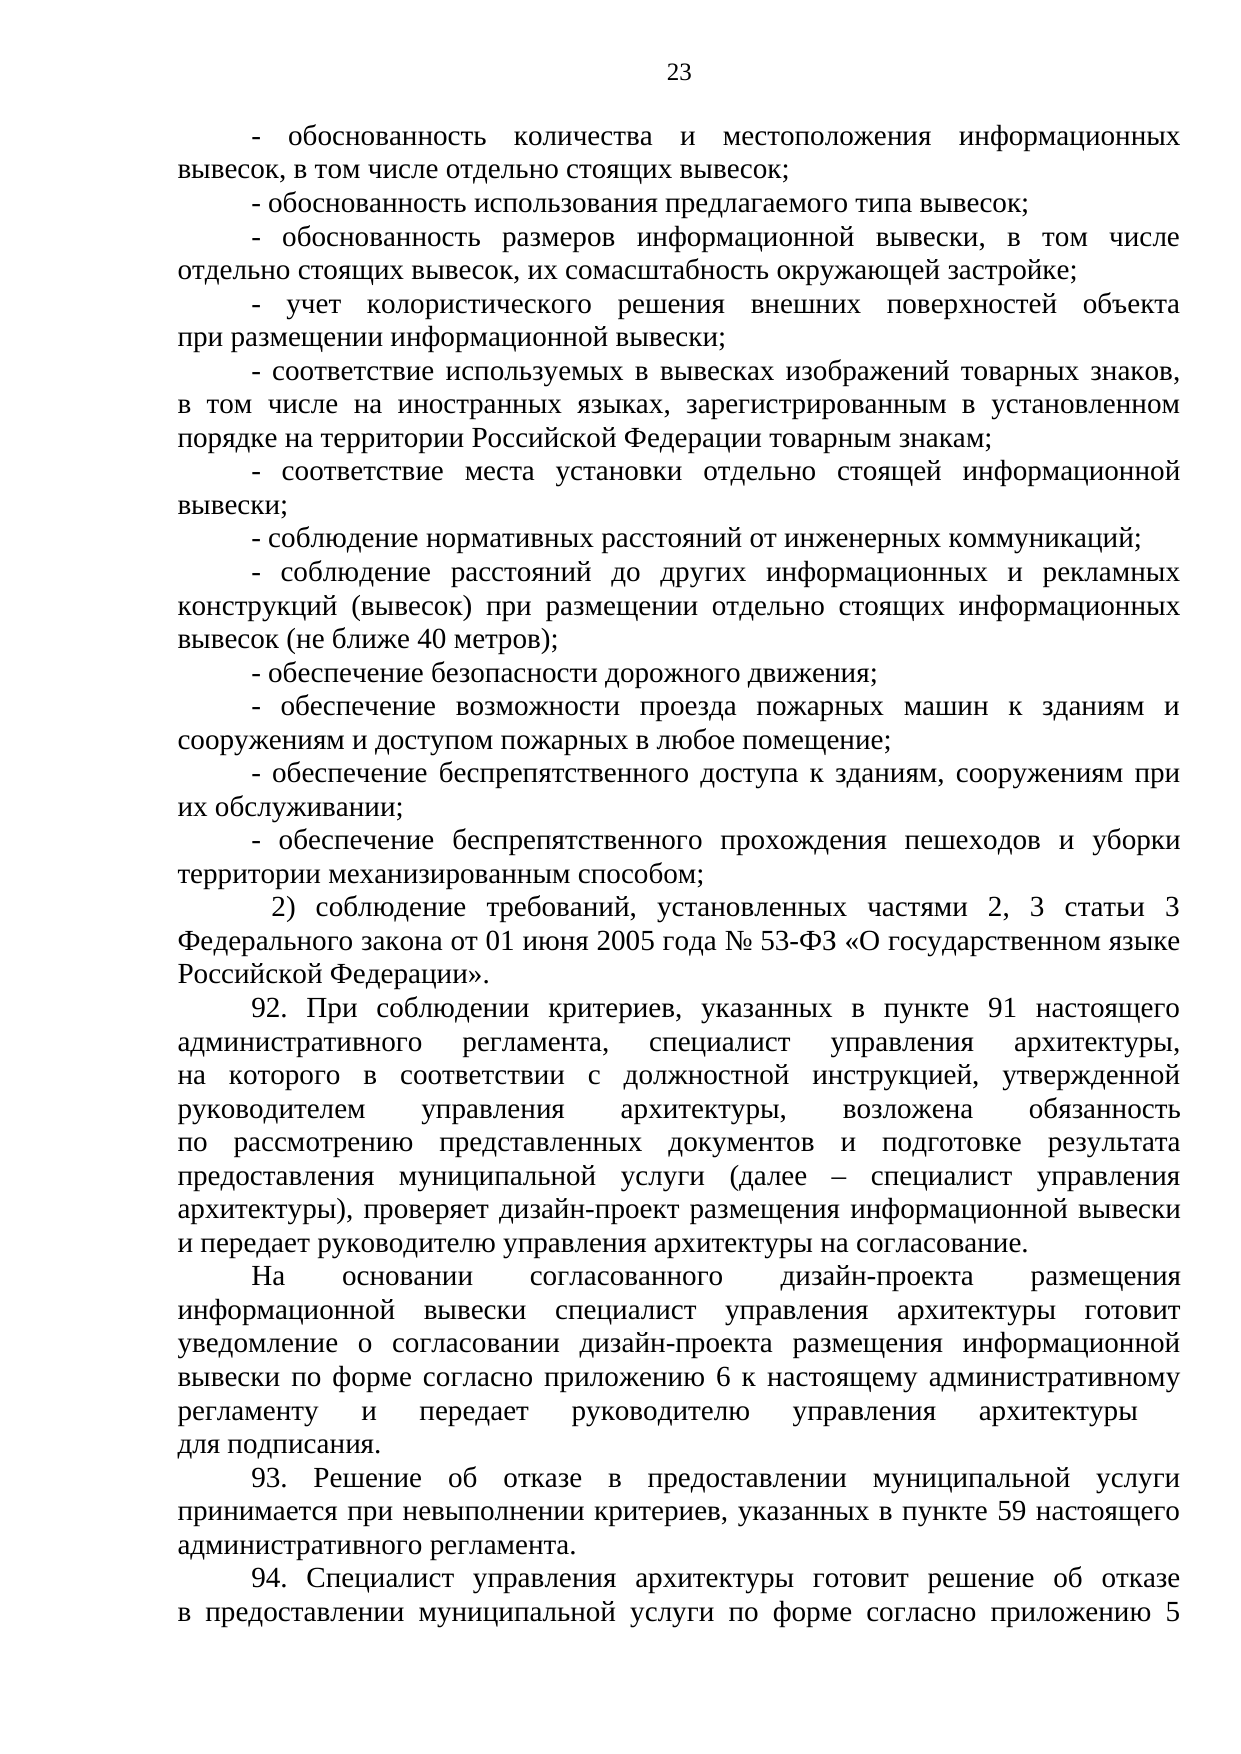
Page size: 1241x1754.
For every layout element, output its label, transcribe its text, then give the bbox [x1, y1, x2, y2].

text - обоснованность количества и местоположения информационных вывесок, в том числе отдельно стоящих вывесок; [177, 118, 1181, 185]
text 2) соблюдение требований, установленных частями 2, 3 статьи 3 Федерального закона от 01 июня 2005 года № 53-ФЗ «О государственном языке Российской Федерации». [177, 889, 1181, 990]
text - обоснованность размеров информационной вывески, в том числе отдельно стоящих вывесок, их сомасштабность окружающей застройке; [177, 219, 1181, 286]
text 93. Решение об отказе в предоставлении муниципальной услуги принимается при невыполнении критериев, указанных в пункте 59 настоящего административного регламента. [177, 1460, 1181, 1560]
text На основании согласованного дизайн-проекта размещения информационной вывески специалист управления архитектуры готовит уведомление о согласовании дизайн-проекта размещения информационной вывески по форме согласно приложению 6 к настоящему административному регламенту и передает руководителю управления архитектуры для подписания. [177, 1258, 1181, 1460]
text - соответствие используемых в вывесках изображений товарных знаков, в том числе на иностранных языках, зарегистрированным в установленном порядке на территории Российской Федерации товарным знакам; [177, 353, 1181, 453]
text - обеспечение беспрепятственного доступа к зданиям, сооружениям при их обслуживании; [177, 755, 1181, 822]
text 92. При соблюдении критериев, указанных в пункте 91 настоящего административного регламента, специалист управления архитектуры, на которого в соответствии с должностной инструкцией, утвержденной руководителем управления архитектуры, возложена обязанность по рассмотрению представленных документов и подготовке результата предоставления муниципальной услуги (далее – специалист управления архитектуры), проверяет дизайн-проект размещения информационной вывески и передает руководителю управления архитектуры на согласование. [177, 990, 1181, 1258]
text - учет колористического решения внешних поверхностей объекта при размещении информационной вывески; [177, 286, 1181, 353]
text - обеспечение возможности проезда пожарных машин к зданиям и сооружениям и доступом пожарных в любое помещение; [177, 688, 1181, 755]
text - обоснованность использования предлагаемого типа вывесок; [177, 185, 1181, 219]
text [177, 1560, 1181, 1627]
text - соблюдение нормативных расстояний от инженерных коммуникаций; [177, 521, 1181, 554]
text - соответствие места установки отдельно стоящей информационной вывески; [177, 453, 1181, 521]
text - обеспечение безопасности дорожного движения; [177, 655, 1181, 688]
text - соблюдение расстояний до других информационных и рекламных конструкций (вывесок) при размещении отдельно стоящих информационных вывесок (не ближе 40 метров); [177, 554, 1181, 655]
text - обеспечение беспрепятственного прохождения пешеходов и уборки территории механизированным способом; [177, 822, 1181, 889]
